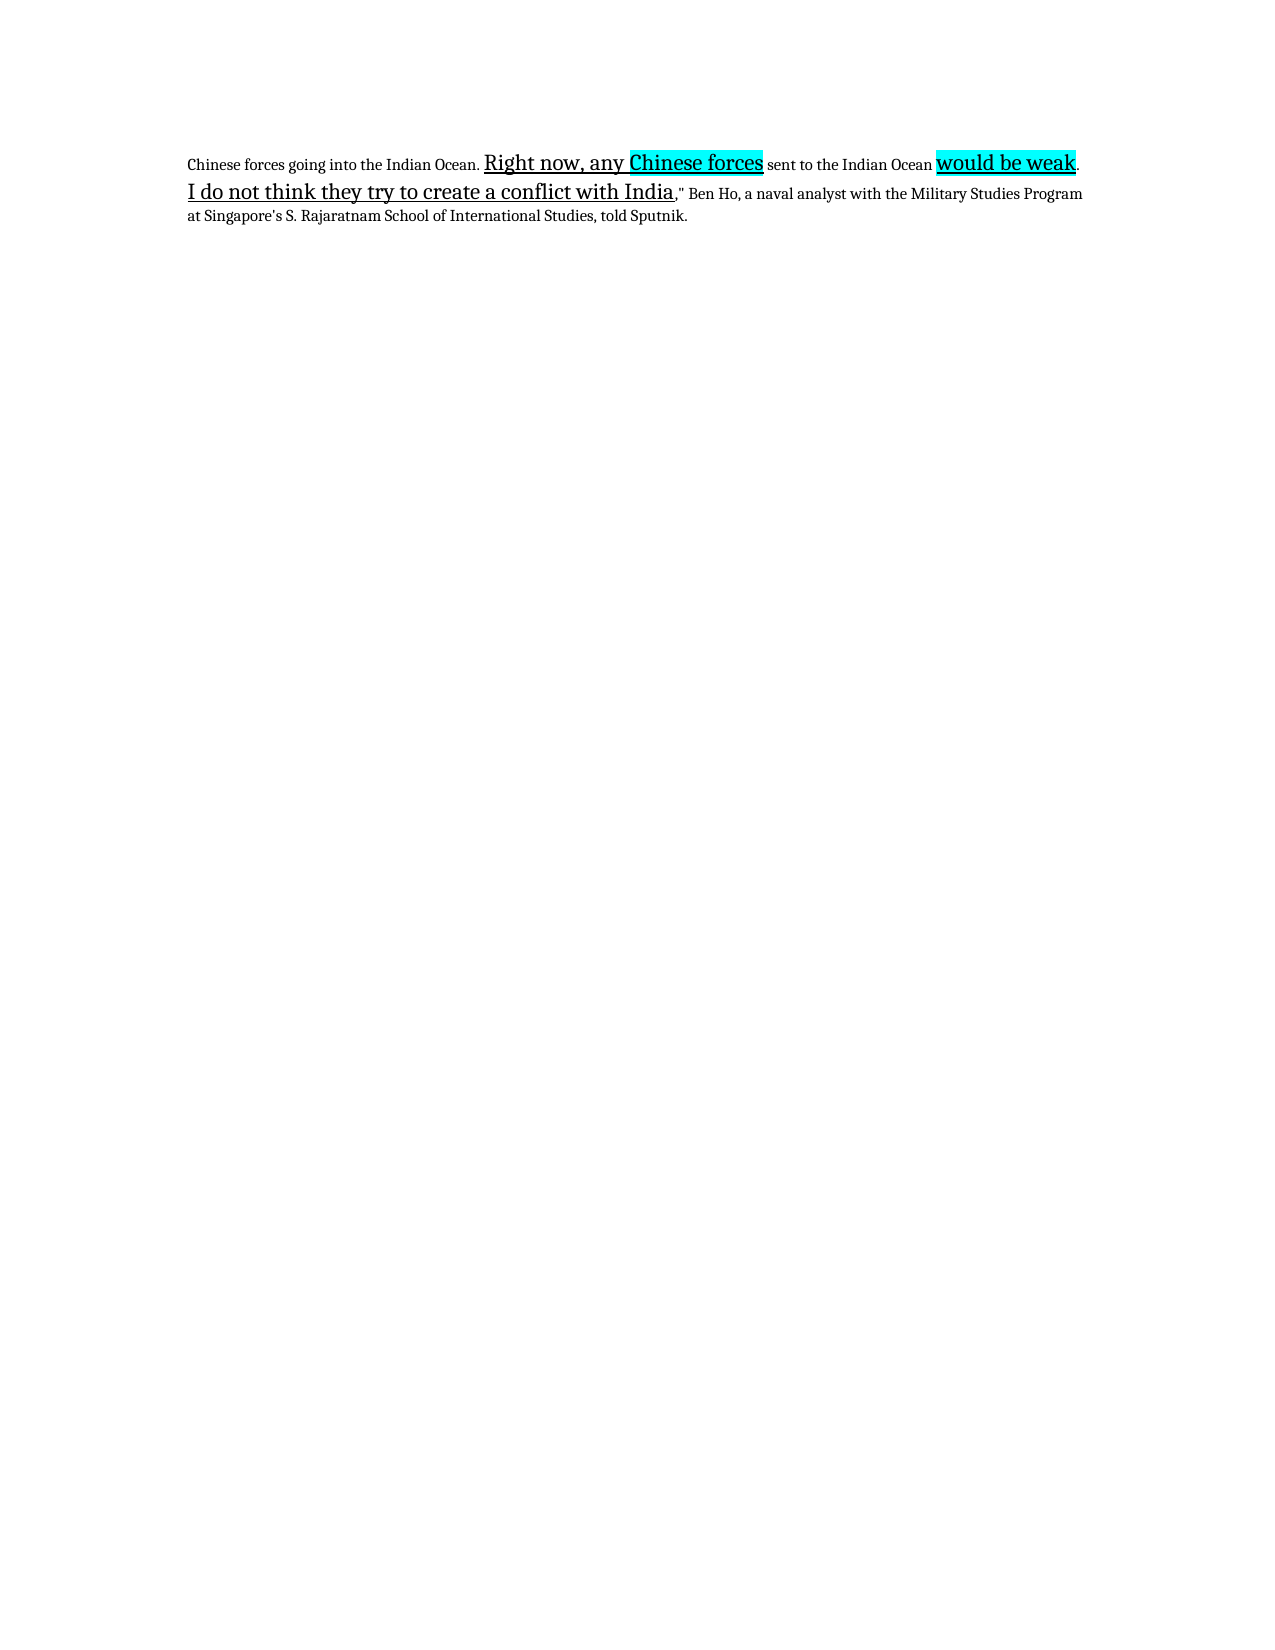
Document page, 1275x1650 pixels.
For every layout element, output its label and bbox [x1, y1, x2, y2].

text [187, 150, 1087, 225]
